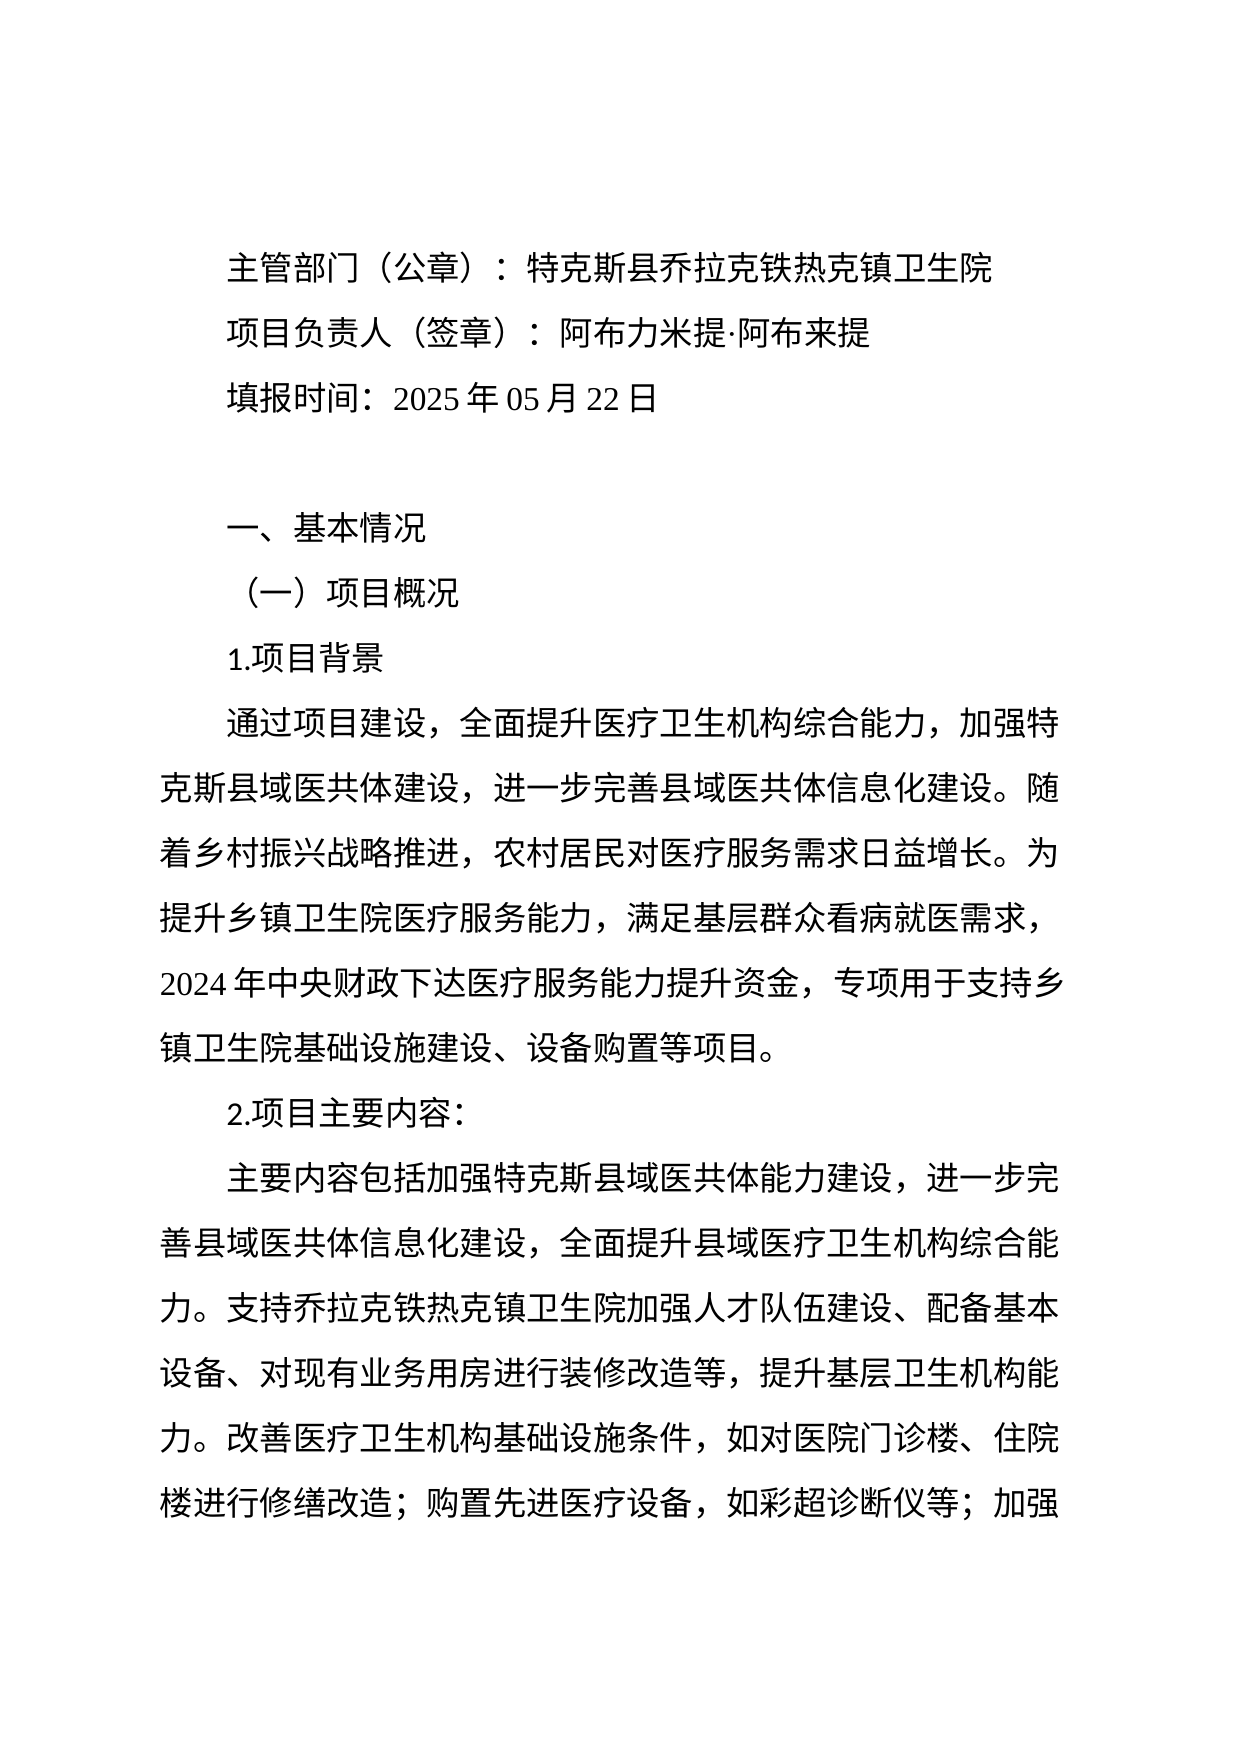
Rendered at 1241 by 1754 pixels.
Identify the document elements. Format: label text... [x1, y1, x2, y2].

text 通过项目建设，全面提升医疗卫生机构综合能力，加强特克斯县域医共体建设，进一步完善县域医共体信息化建设。随着乡村振兴战略推进，农村居民对医疗服务需求日益增长。为提升乡镇卫生院医疗服务能力，满足基层群众看病就医需求，2024年中央财政下达医疗服务能力提升资金，专项用于支持乡镇卫生院基础设施建设、设备购置等项目。 [159, 688, 1081, 1078]
text 主管部门（公章）：特克斯县乔拉克铁热克镇卫生院 [159, 233, 1081, 298]
text 填报时间：2025年05月22日 [159, 363, 1081, 428]
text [159, 1143, 1081, 1533]
text （一）项目概况 [159, 558, 1081, 623]
text 项目负责人（签章）：阿布力米提·阿布来提 [159, 298, 1081, 363]
text 2.项目主要内容： [159, 1078, 1081, 1143]
text 一、基本情况 [159, 493, 1081, 558]
text 1.项目背景 [159, 623, 1081, 688]
